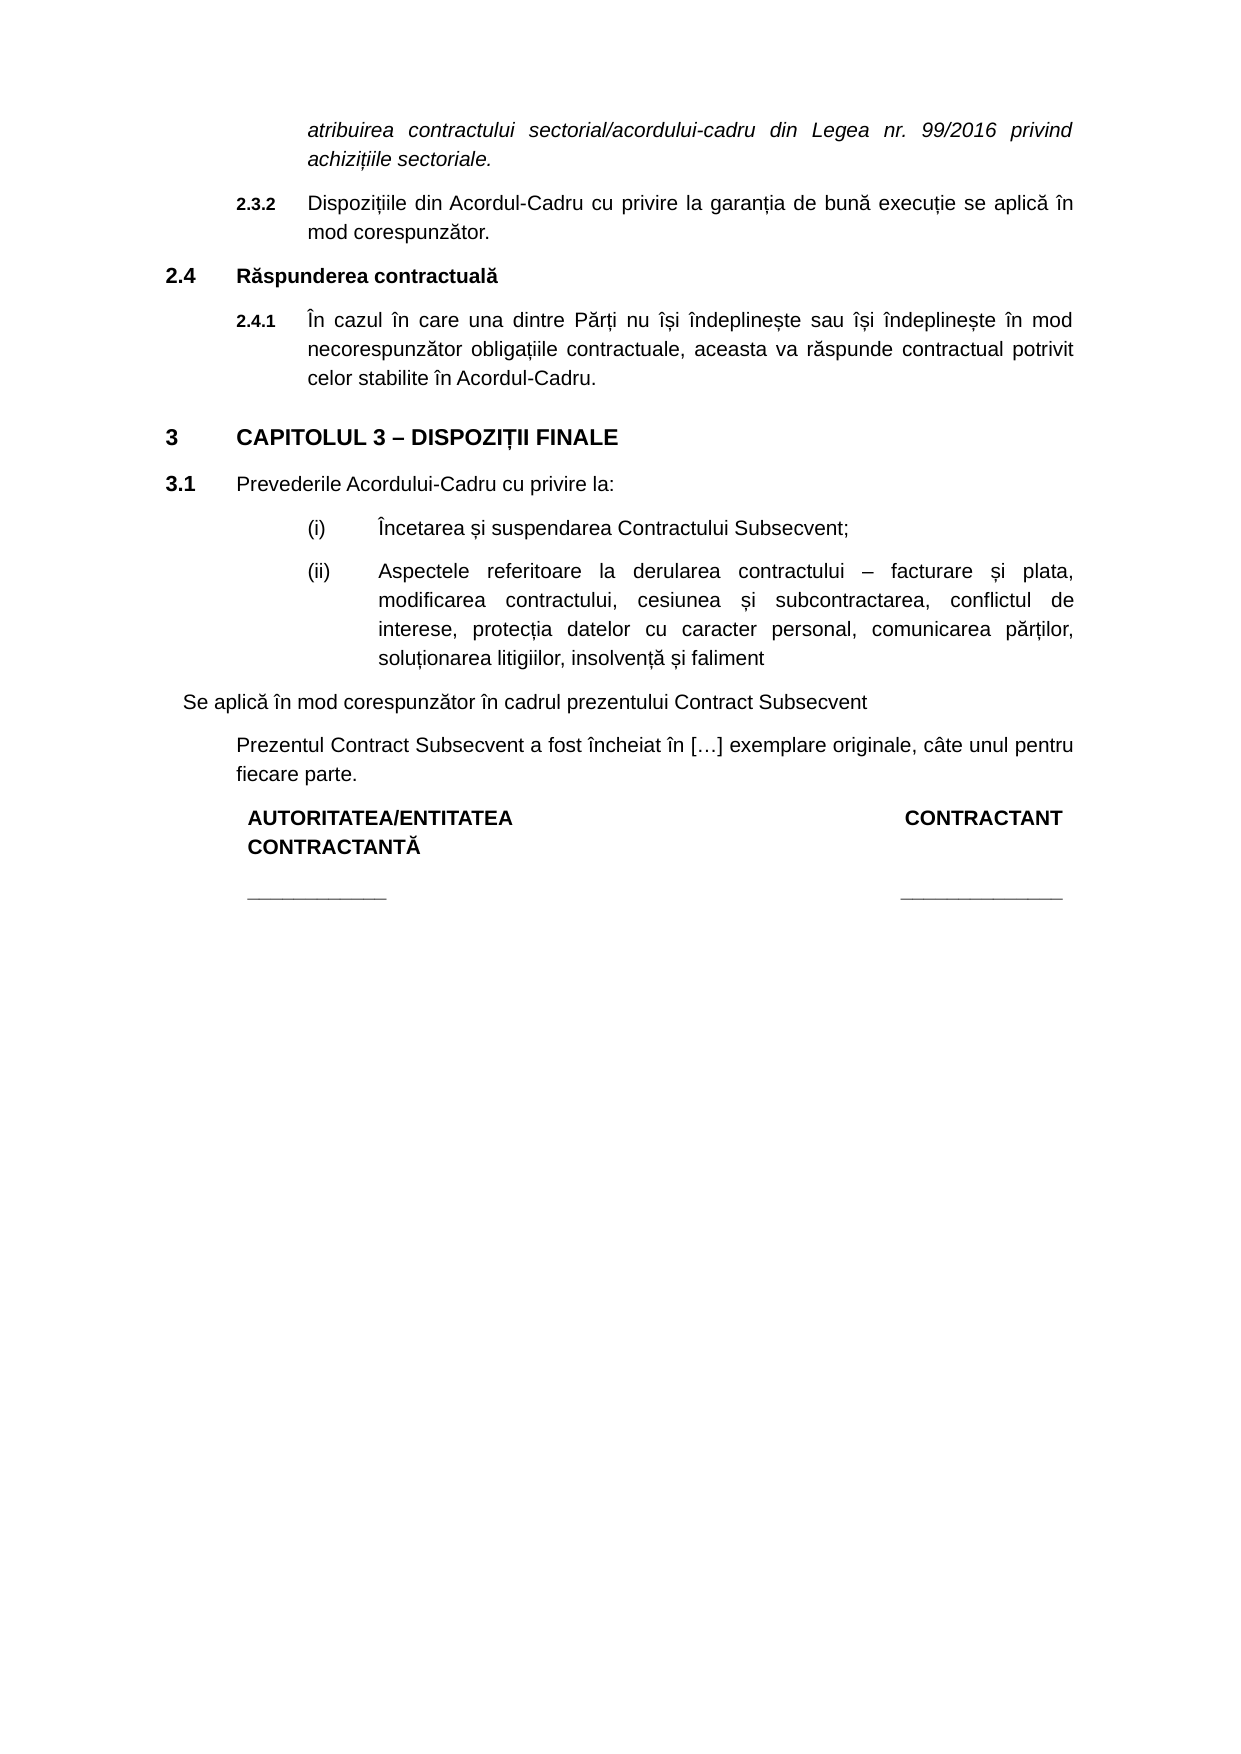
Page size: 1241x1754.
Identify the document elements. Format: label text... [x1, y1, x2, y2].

table_header CONTRACTANT [623, 806, 1074, 878]
table_cell ______________ [623, 878, 1074, 922]
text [236, 118, 1075, 171]
table_header AUTORITATEA/ENTITATEA CONTRACTANTĂ [236, 806, 623, 878]
text Răspunderea contractuală [165, 263, 1075, 288]
text Încetarea și suspendarea Contractului Subsecvent; [307, 516, 1075, 539]
text Aspectele referitoare la derularea contractului – facturare și plata, modificarea contractului, cesiunea și subcontractarea, conflictul de interese, protecția datelor cu caracter personal, comunicarea părților, soluționarea litigiilor, insolvență și faliment [307, 559, 1075, 670]
list Se aplică în mod corespunzător în cadrul prezentului Contract Subsecvent [165, 689, 1075, 713]
text În cazul în care una dintre Părți nu își îndeplinește sau își îndeplinește în mod necorespunzător obligațiile contractuale, aceasta va răspunde contractual potrivit celor stabilite în Acordul-Cadru. [236, 308, 1075, 390]
text Dispozițiile din Acordul-Cadru cu privire la garanția de bună execuție se aplică în mod corespunzător. [236, 191, 1075, 243]
text Prevederile Acordului-Cadru cu privire la: [165, 471, 1075, 496]
text Prezentul Contract Subsecvent a fost încheiat în […] exemplare originale, câte unul pentru fiecare parte. [236, 733, 1075, 786]
text CAPITOLUL 3 – DISPOZIȚII FINALE [165, 424, 1075, 451]
table_cell ____________ [236, 878, 623, 922]
